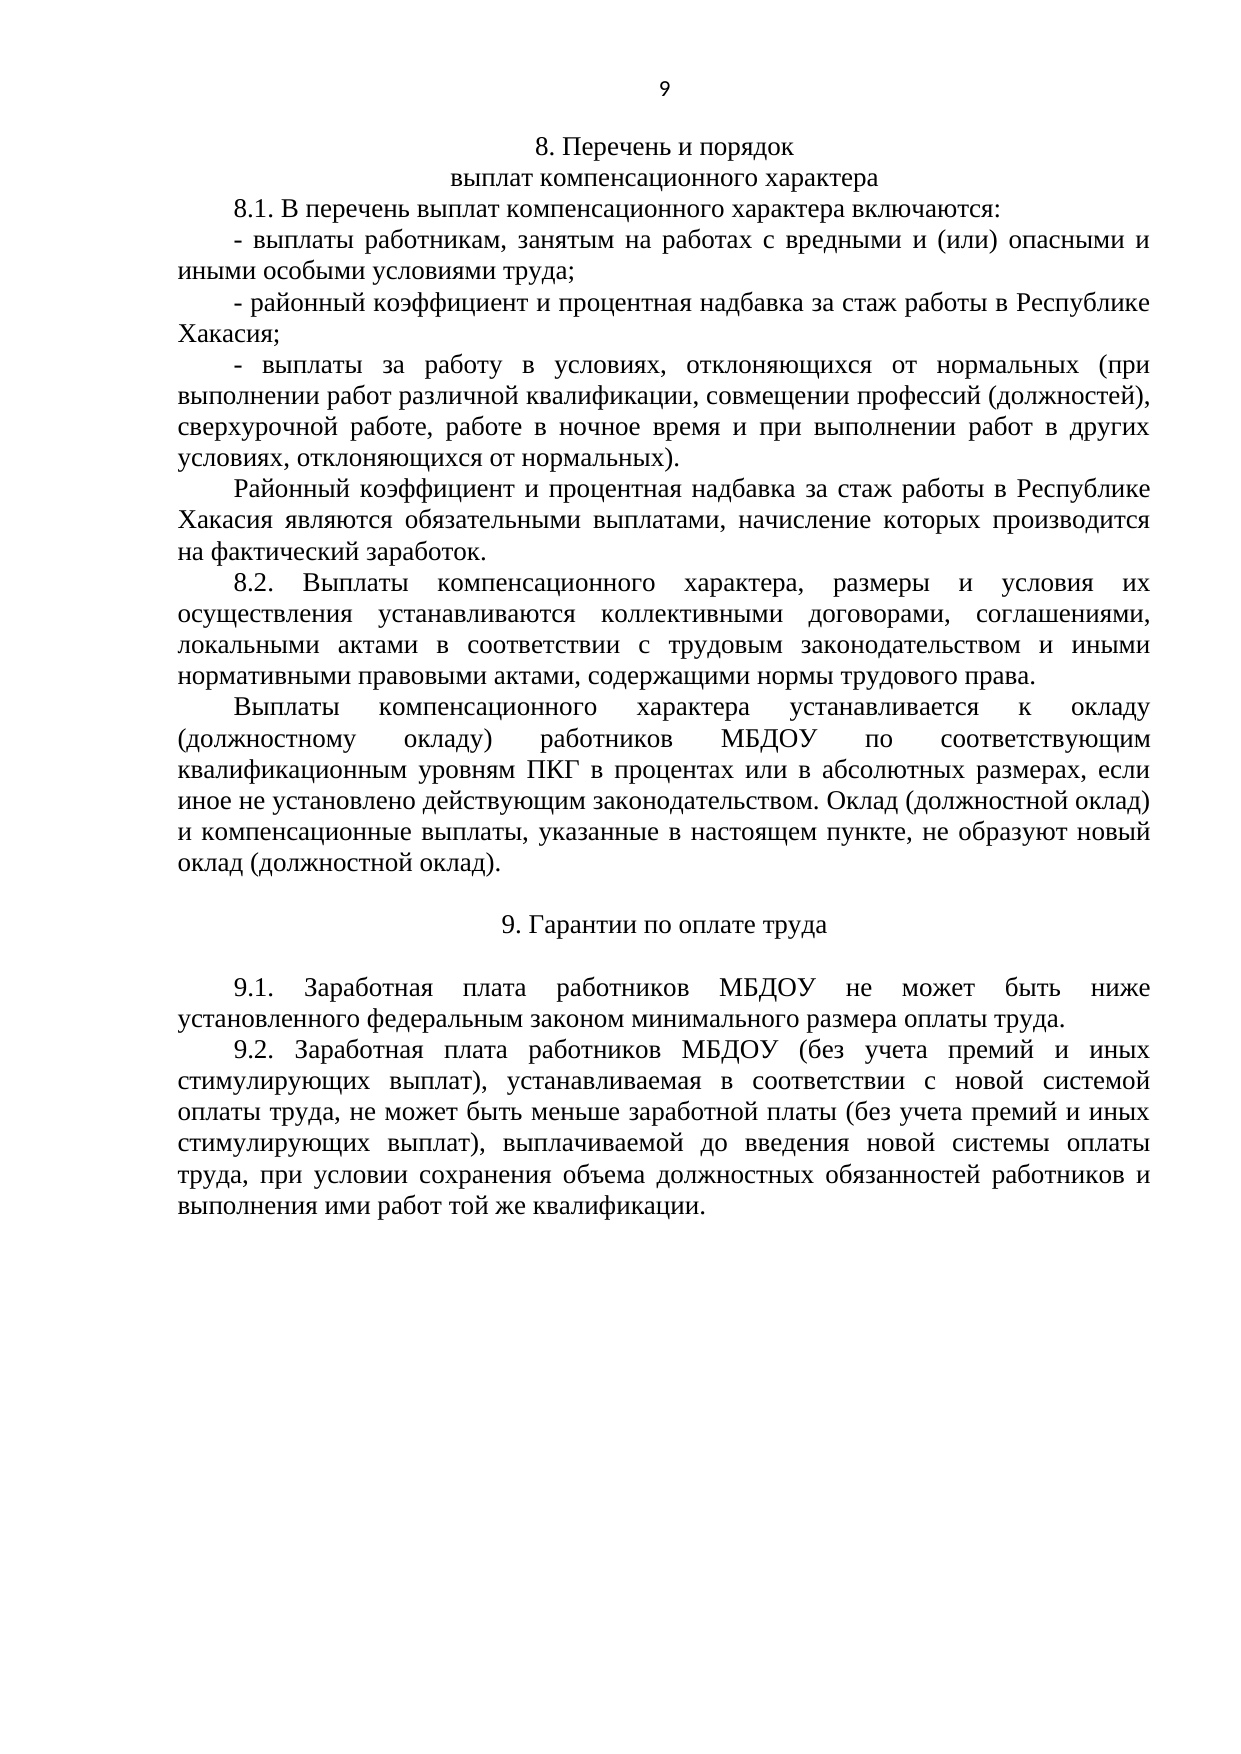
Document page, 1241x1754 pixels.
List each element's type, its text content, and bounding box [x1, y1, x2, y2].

text 8.1. В перечень выплат компенсационного характера включаются: [177, 192, 1152, 223]
title 9. Гарантии по оплате труда [177, 908, 1152, 940]
title 8. Перечень и порядок [177, 130, 1152, 161]
text 9.2. Заработная плата работников МБДОУ (без учета премий и иных стимулирующих выплат), устанавливаемая в соответствии с новой системой оплаты труда, не может быть меньше заработной платы (без учета премий и иных стимулирующих выплат), выплачиваемой до введения новой системы оплаты труда, при условии сохранения объема должностных обязанностей работников и выполнения ими работ той же квалификации. [177, 1033, 1152, 1220]
text - выплаты работникам, занятым на работах с вредными и (или) опасными и иными особыми условиями труда; [177, 223, 1152, 286]
text - районный коэффициент и процентная надбавка за стаж работы в Республике Хакасия; [177, 286, 1152, 348]
text 9.1. Заработная плата работников МБДОУ не может быть ниже установленного федеральным законом минимального размера оплаты труда. [177, 971, 1152, 1033]
text Выплаты компенсационного характера устанавливается к окладу (должностному окладу) работников МБДОУ по соответствующим квалификационным уровням ПКГ в процентах или в абсолютных размерах, если иное не установлено действующим законодательством. Оклад (должностной оклад) и компенсационные выплаты, указанные в настоящем пункте, не образуют новый оклад (должностной оклад). [177, 691, 1152, 877]
title выплат компенсационного характера [177, 161, 1152, 192]
text 8.2. Выплаты компенсационного характера, размеры и условия их осуществления устанавливаются коллективными договорами, соглашениями, локальными актами в соответствии с трудовым законодательством и иными нормативными правовыми актами, содержащими нормы трудового права. [177, 566, 1152, 691]
text Районный коэффициент и процентная надбавка за стаж работы в Республике Хакасия являются обязательными выплатами, начисление которых производится на фактический заработок. [177, 472, 1152, 566]
text - выплаты за работу в условиях, отклоняющихся от нормальных (при выполнении работ различной квалификации, совмещении профессий (должностей), сверхурочной работе, работе в ночное время и при выполнении работ в других условиях, отклоняющихся от нормальных). [177, 348, 1152, 472]
